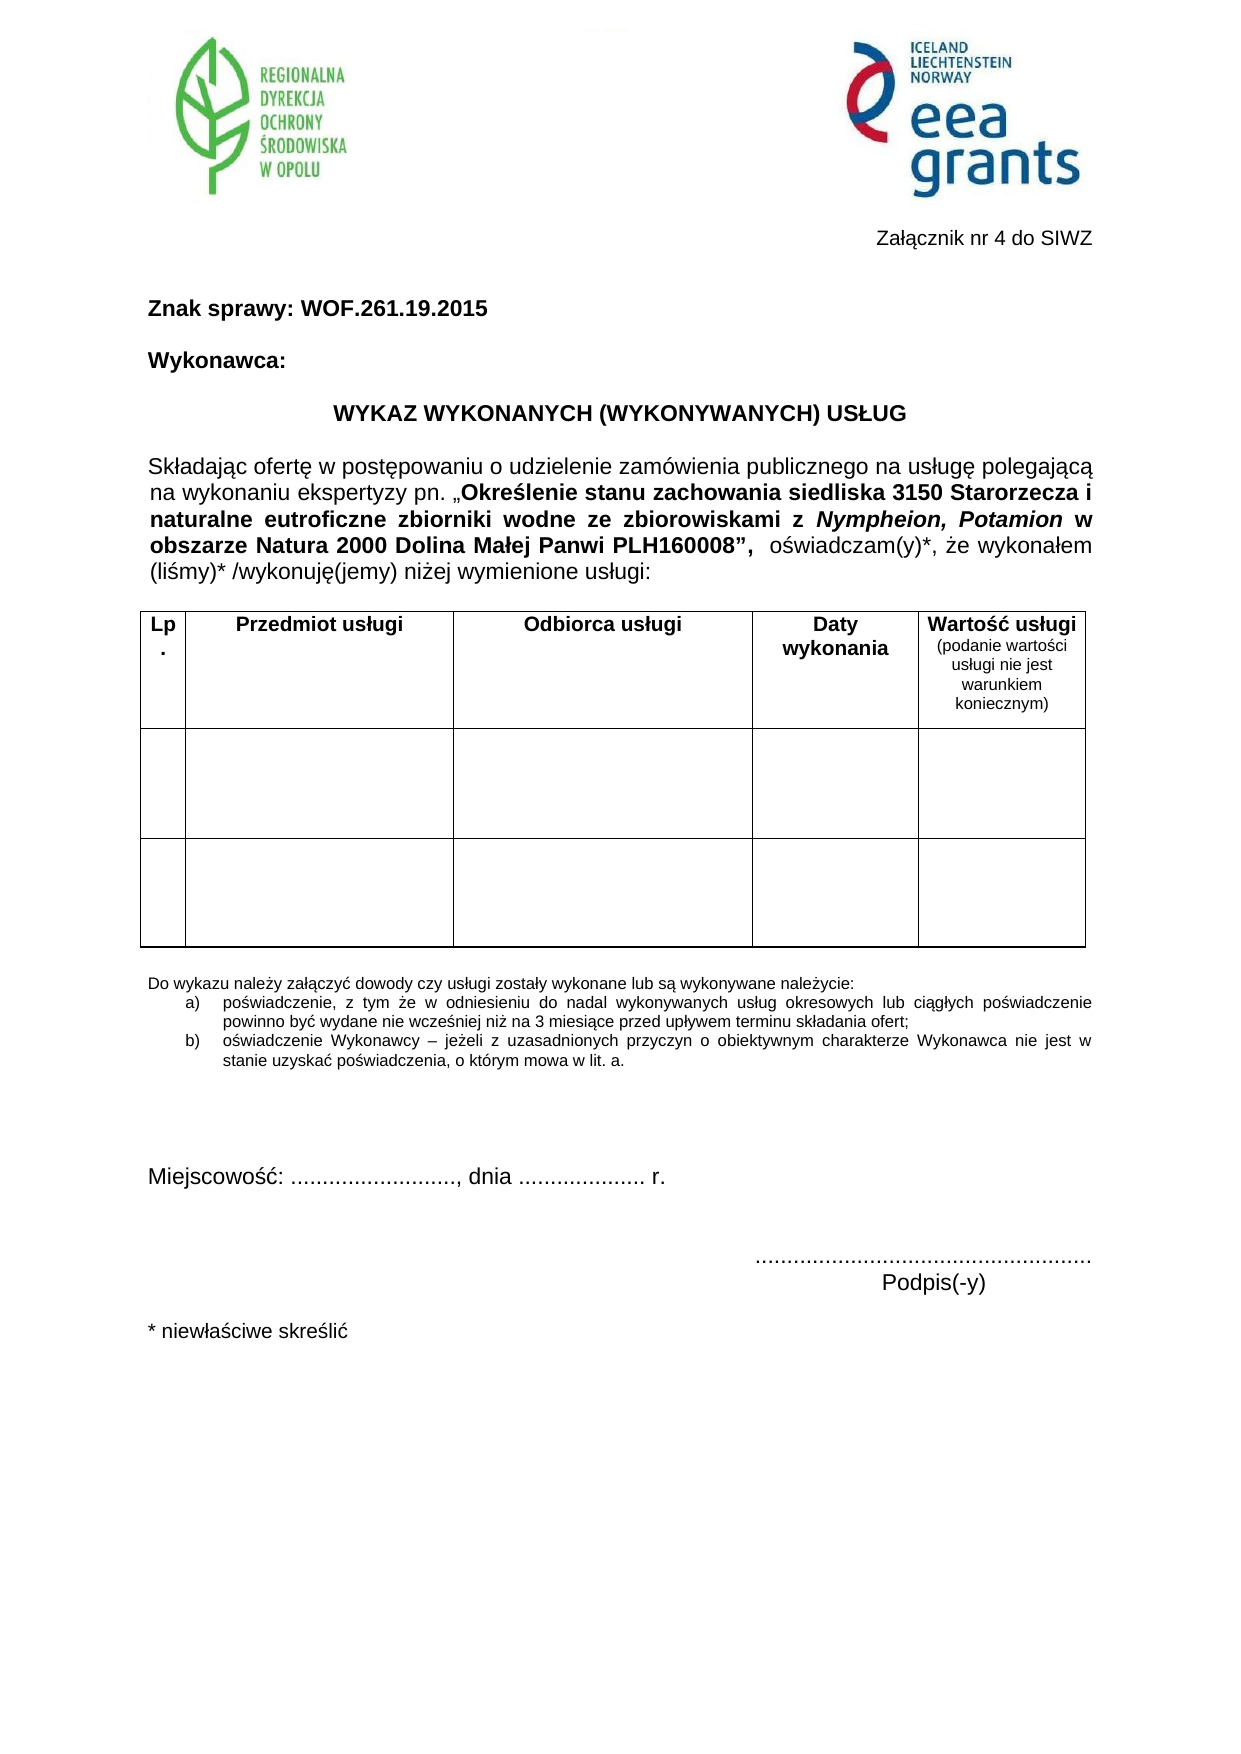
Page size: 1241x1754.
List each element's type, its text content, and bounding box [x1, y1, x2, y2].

text Znak sprawy: WOF.261.19.2015 [148, 295, 1092, 321]
table_cell [141, 839, 185, 946]
text ..................................................... [148, 1242, 1092, 1268]
table_cell [186, 839, 453, 946]
table_cell [186, 729, 453, 838]
text WYKAZ WYKONANYCH (WYKONYWANYCH) USŁUG [148, 400, 1092, 427]
table_cell [141, 729, 185, 838]
table_cell [454, 839, 752, 946]
text Załącznik nr 4 do SIWZ [148, 225, 1092, 249]
table_header Wartość usługi (podanie wartości usługi nie jest warunkiem koniecznym) [919, 612, 1085, 728]
text * niewłaściwe skreślić [148, 1319, 1092, 1343]
table_cell [753, 839, 918, 946]
text Składając ofertę w postępowaniu o udzielenie zamówienia publicznego na usługę polegającą na wykonaniu ekspertyzy pn. „Określenie stanu zachowania siedliska 3150 Starorzecza i naturalne eutroficzne zbiorniki wodne ze zbiorowiskami z Nympheion, Potamion w obszarze Natura 2000 Dolina Małej Panwi PLH160008”, oświadczam(y)*, że wykonałem (liśmy)* /wykonuję(jemy) niżej wymienione usługi: [148, 453, 1092, 585]
table_cell [919, 839, 1085, 946]
table_header Daty wykonania [753, 612, 918, 728]
table_header Lp. [141, 612, 185, 728]
table_header Przedmiot usługi [186, 612, 453, 728]
text Wykonawca: [148, 347, 1092, 374]
text Do wykazu należy załączyć dowody czy usługi zostały wykonane lub są wykonywane należycie: [148, 974, 1092, 993]
table_header Odbiorca usługi [454, 612, 752, 728]
table_cell [454, 729, 752, 838]
table_cell [753, 729, 918, 838]
list oświadczenie Wykonawcy – jeżeli z uzasadnionych przyczyn o obiektywnym charakterze Wykonawca nie jest w stanie uzyskać poświadczenia, o którym mowa w lit. a. [185, 1031, 1092, 1069]
text Podpis(-y) [812, 1268, 1092, 1295]
picture [147, 29, 1090, 207]
text Miejscowość: .........................., dnia .................... r. [148, 1163, 1092, 1189]
table_cell [919, 729, 1085, 838]
list poświadczenie, z tym że w odniesieniu do nadal wykonywanych usług okresowych lub ciągłych poświadczenie powinno być wydane nie wcześniej niż na 3 miesiące przed upływem terminu składania ofert; [185, 993, 1092, 1031]
